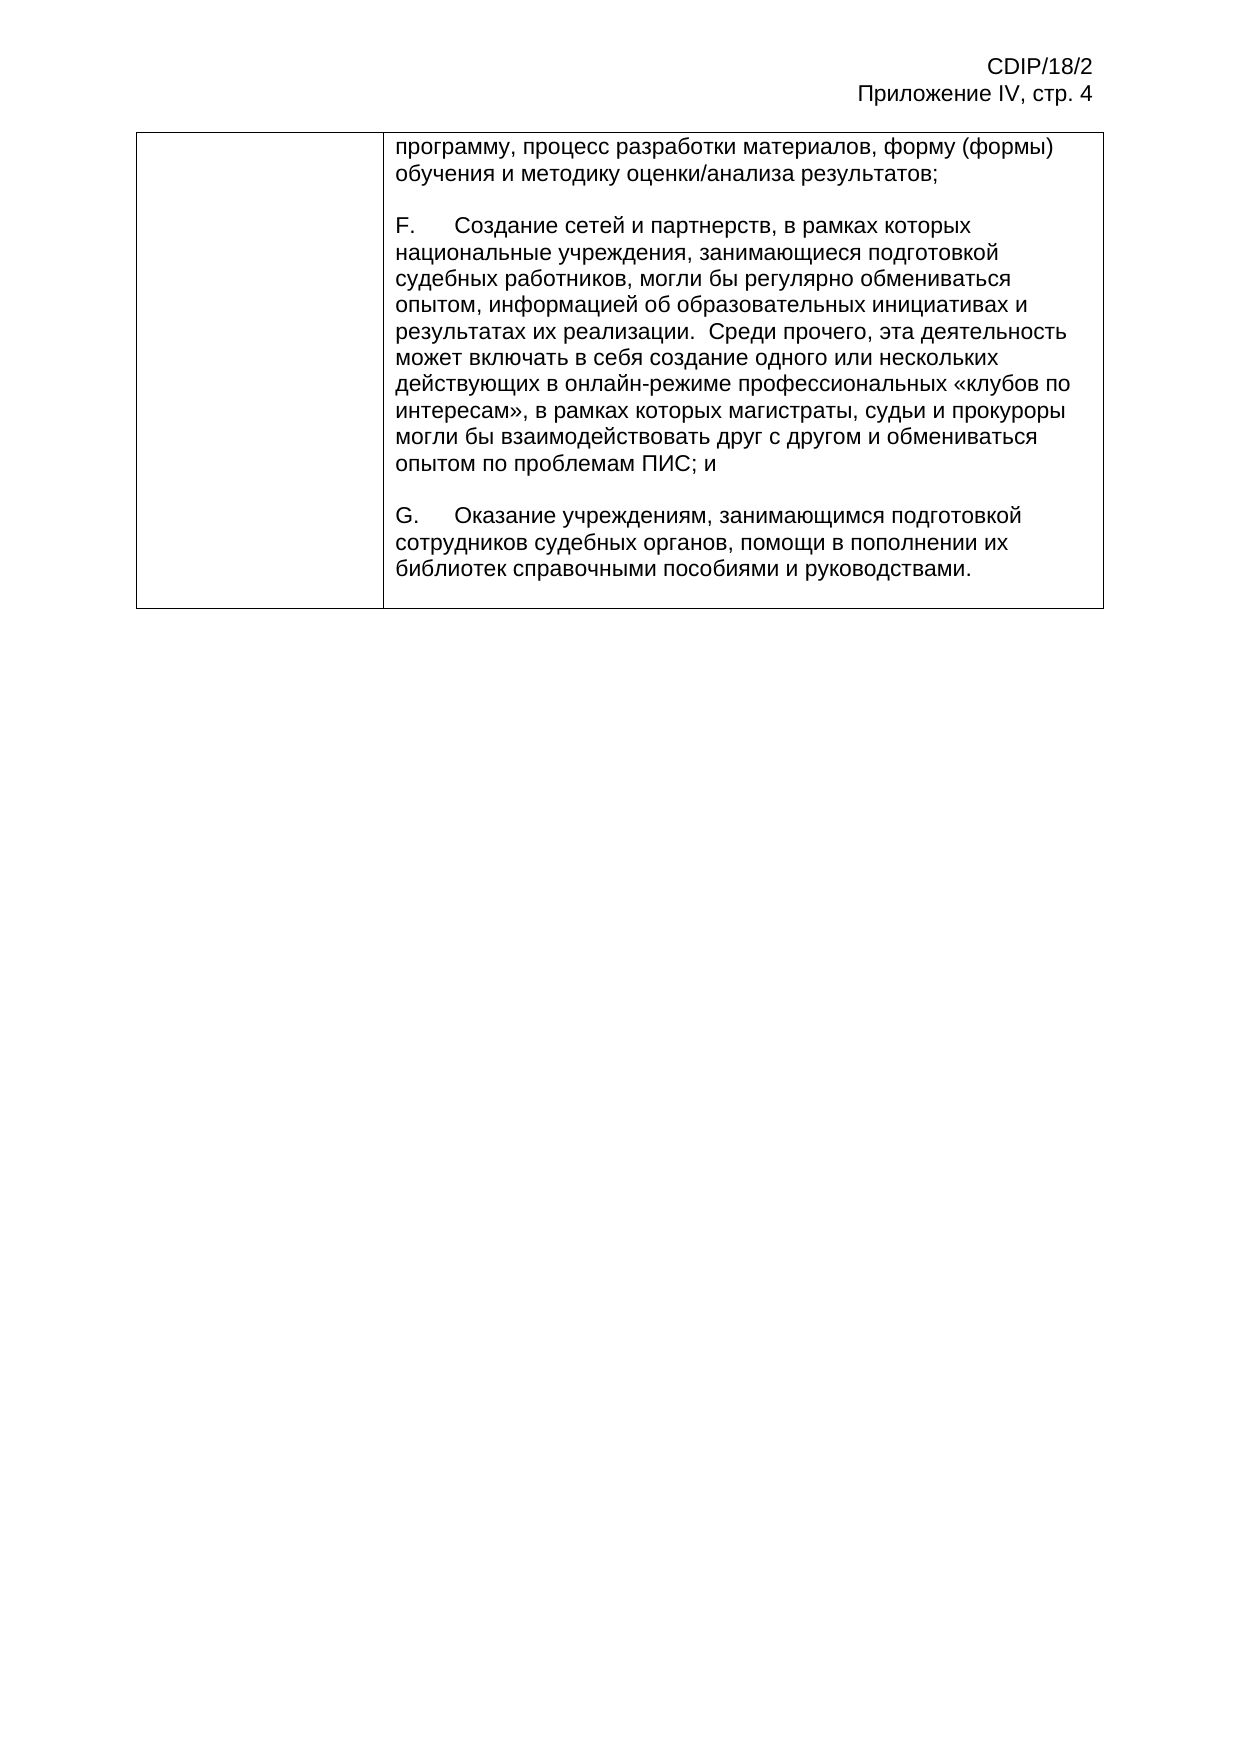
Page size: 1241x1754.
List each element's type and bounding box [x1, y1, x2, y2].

table_cell [137, 133, 383, 608]
table_cell [384, 133, 1103, 608]
